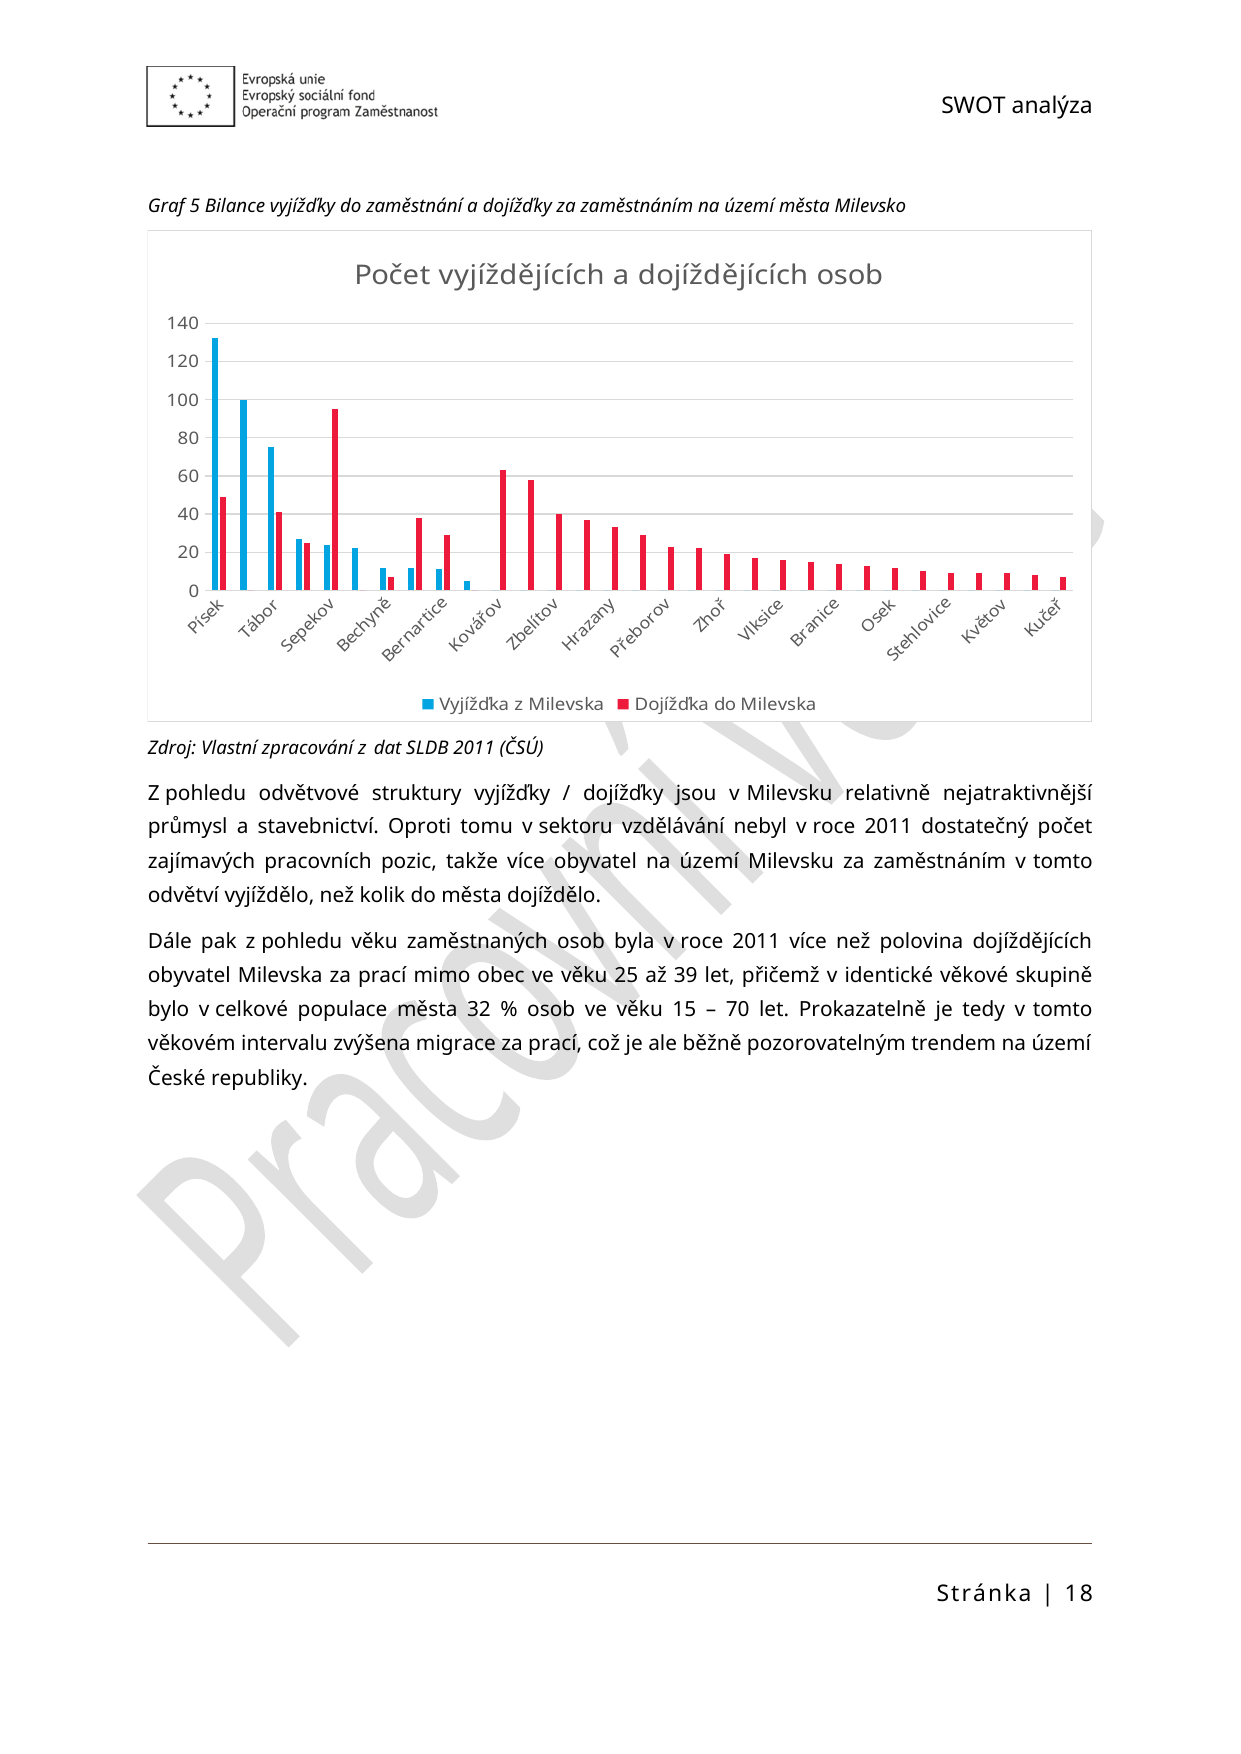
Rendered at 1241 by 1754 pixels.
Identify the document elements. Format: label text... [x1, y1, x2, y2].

text Dále pak z pohledu věku zaměstnaných osob byla v roce 2011 více než polovina dojíždějících obyvatel Milevska za prací mimo obec ve věku 25 až 39 let, přičemž v identické věkové skupině bylo v celkové populace města 32 % osob ve věku 15 – 70 let. Prokazatelně je tedy v tomto věkovém intervalu zvýšena migrace za prací, což je ale běžně pozorovatelným trendem na území České republiky. [148, 926, 1092, 1091]
text Z pohledu odvětvové struktury vyjížďky / dojížďky jsou v Milevsku relativně nejatraktivnější průmysl a stavebnictví. Oproti tomu v sektoru vzdělávání nebyl v roce 2011 dostatečný počet zajímavých pracovních pozic, takže více obyvatel na území Milevsku za zaměstnáním v tomto odvětví vyjíždělo, než kolik do města dojíždělo. [148, 778, 1092, 908]
picture [146, 66, 438, 127]
text Graf 5 Bilance vyjížďky do zaměstnání a dojížďky za zaměstnáním na území města Milevsko [148, 192, 1092, 217]
text Zdroj: Vlastní zpracování z dat SLDB 2011 (ČSÚ) [148, 734, 1092, 760]
